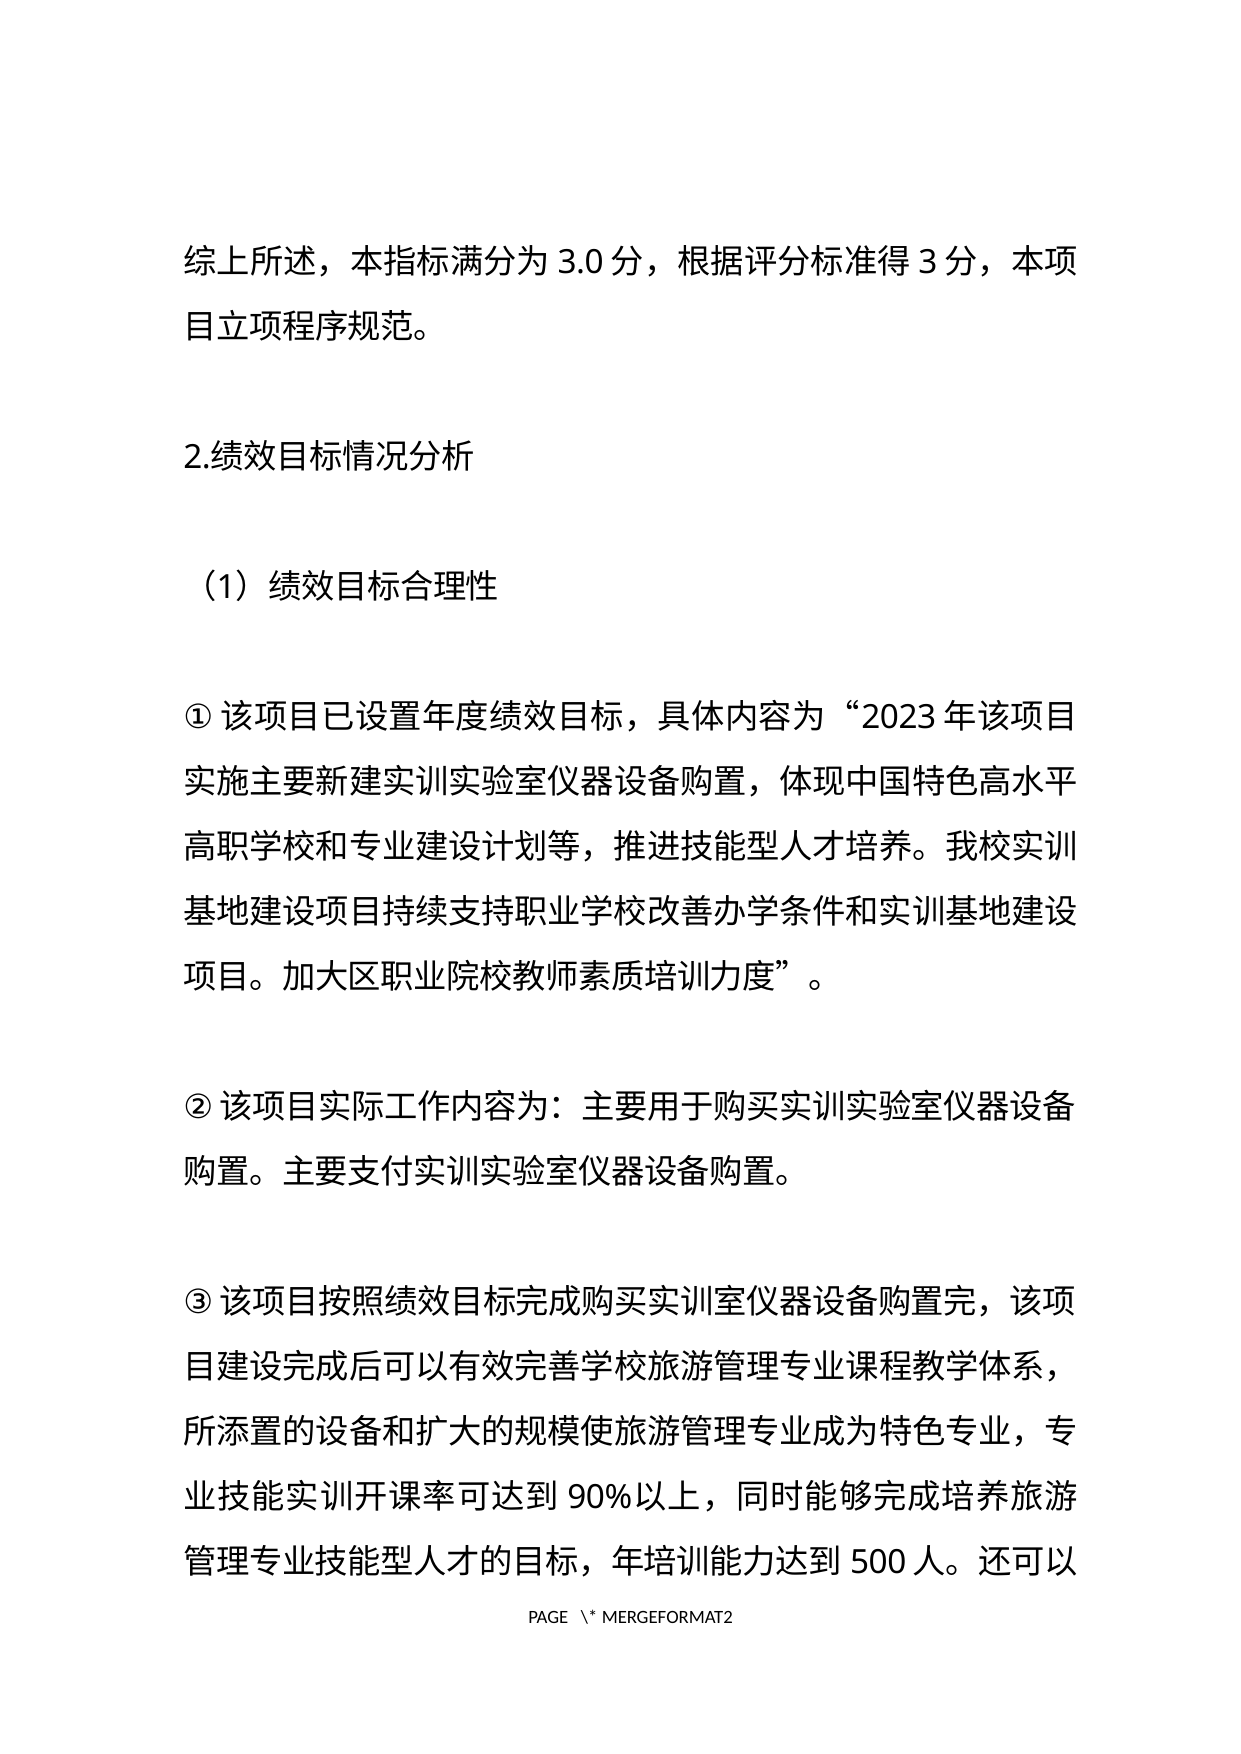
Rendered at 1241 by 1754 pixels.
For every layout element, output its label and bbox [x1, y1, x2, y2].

text [183, 162, 1078, 1592]
